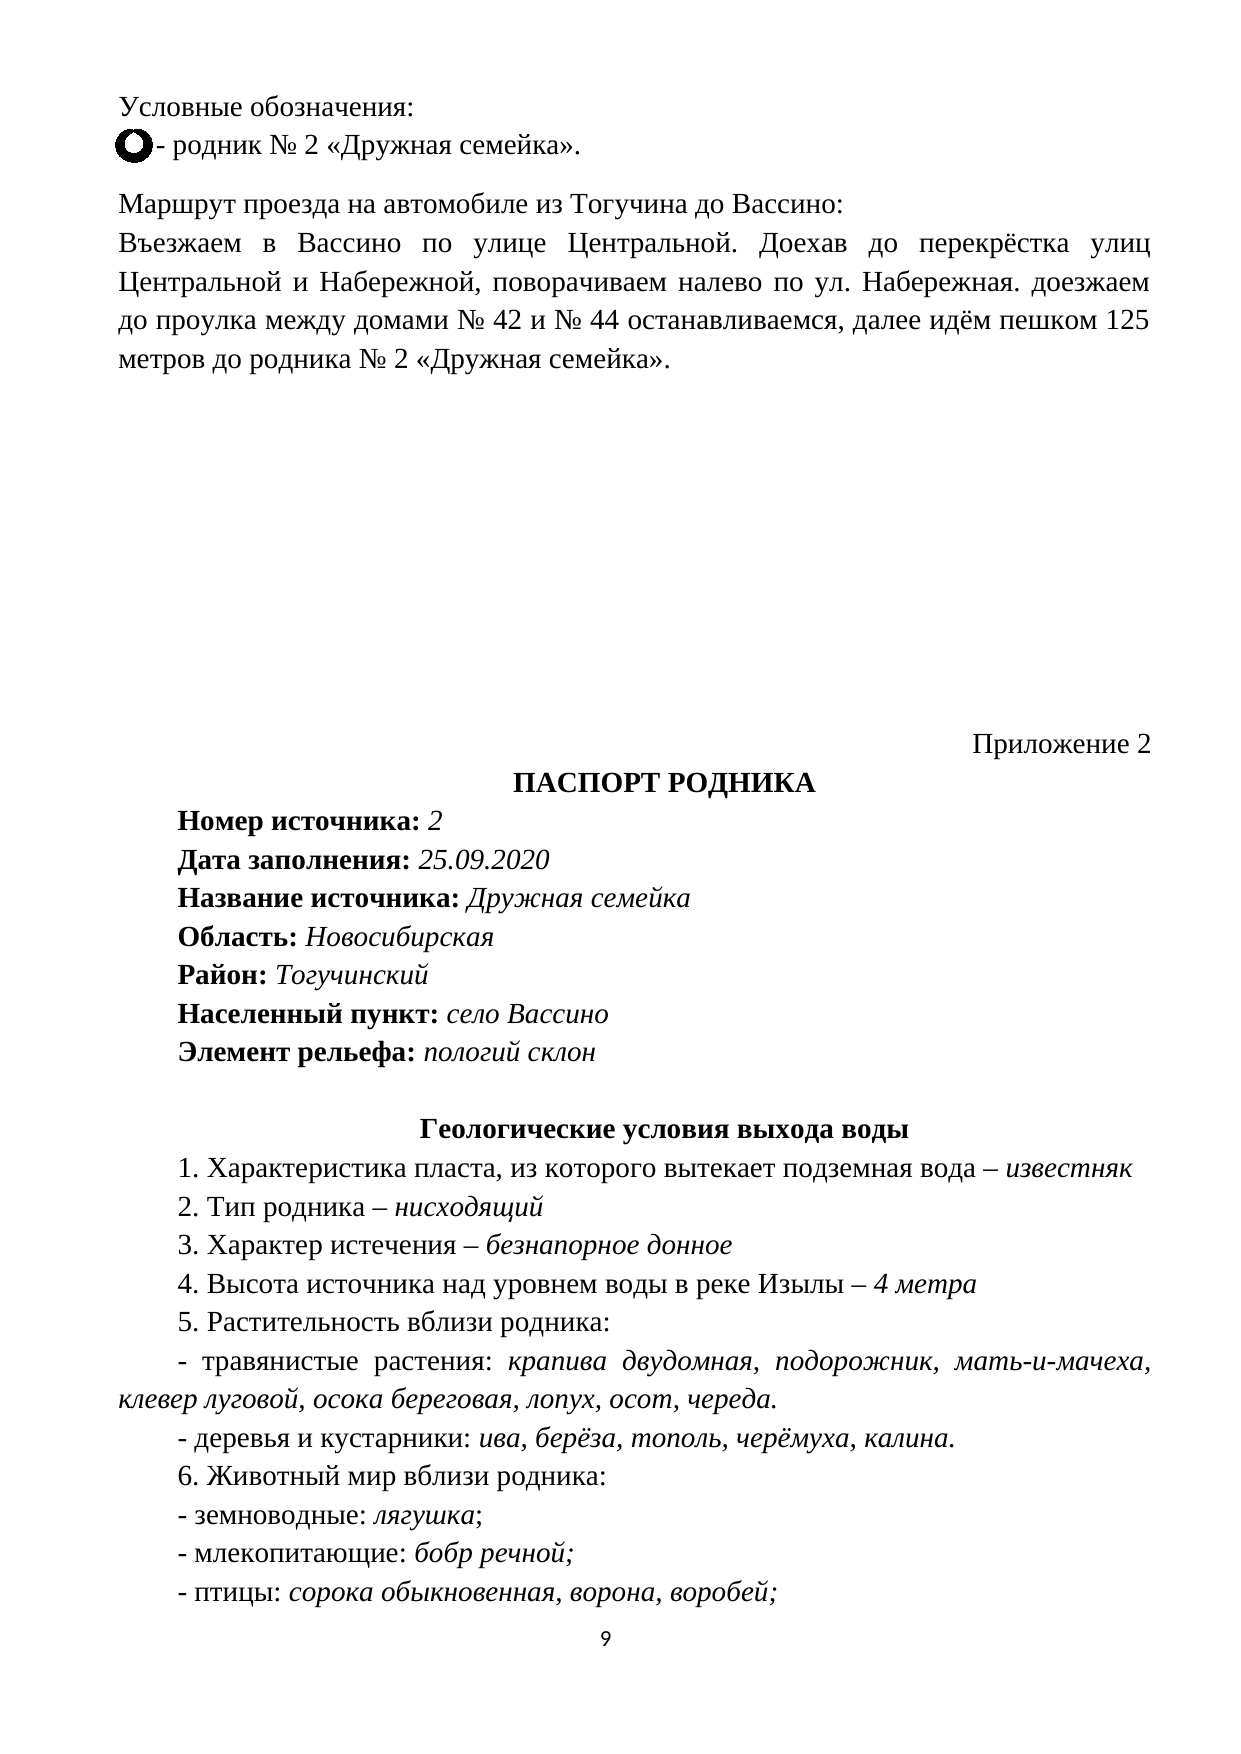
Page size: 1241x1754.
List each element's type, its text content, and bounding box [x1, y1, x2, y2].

list Въезжаем в Вассино по улице Центральной. Доехав до перекрёстка улиц Центральной и Набережной, поворачиваем налево по ул. Набережная. доезжаем до проулка между домами № 42 и № 44 останавливаемся, далее идём пешком 125 метров до родника № 2 «Дружная семейка». [118, 225, 1152, 374]
text Элемент рельефа: пологий склон [118, 1034, 1152, 1068]
list - птицы: сорока обыкновенная, ворона, воробей; [118, 1574, 1152, 1608]
list Высота источника над уровнем воды в реке Изылы – 4 метра [118, 1266, 1152, 1299]
text Геологические условия выхода воды [118, 1112, 1152, 1145]
list Животный мир вблизи родника: [118, 1458, 1152, 1492]
text Номер источника: 2 [118, 803, 1152, 837]
list Приложение 2 [59, 726, 1152, 760]
text Название источника: Дружная семейка [118, 880, 1152, 914]
list - травянистые растения: крапива двудомная, подорожник, мать-и-мачеха, клевер луговой, осока береговая, лопух, осот, череда. [118, 1343, 1152, 1415]
list Характер истечения – безнапорное донное [118, 1227, 1152, 1261]
list - земноводные: лягушка; [118, 1497, 1152, 1531]
text Область: Новосибирская [118, 919, 1152, 952]
list Маршрут проезда на автомобиле из Тогучина до Вассино: [118, 187, 1152, 220]
text ПАСПОРТ РОДНИКА [118, 765, 1152, 798]
list - млекопитающие: бобр речной; [118, 1536, 1152, 1569]
text Дата заполнения: 25.09.2020 [118, 842, 1152, 875]
list Растительность вблизи родника: [118, 1304, 1152, 1338]
list Условные обозначения: [118, 89, 1152, 122]
list Характеристика пласта, из которого вытекает подземная вода – известняк [118, 1150, 1152, 1184]
list Тип родника – нисходящий [118, 1189, 1152, 1222]
text Район: Тогучинский [118, 957, 1152, 991]
list - родник № 2 «Дружная семейка». [118, 127, 1152, 161]
text Населенный пункт: село Вассино [118, 996, 1152, 1029]
list - деревья и кустарники: ива, берёза, тополь, черёмуха, калина. [118, 1420, 1152, 1453]
